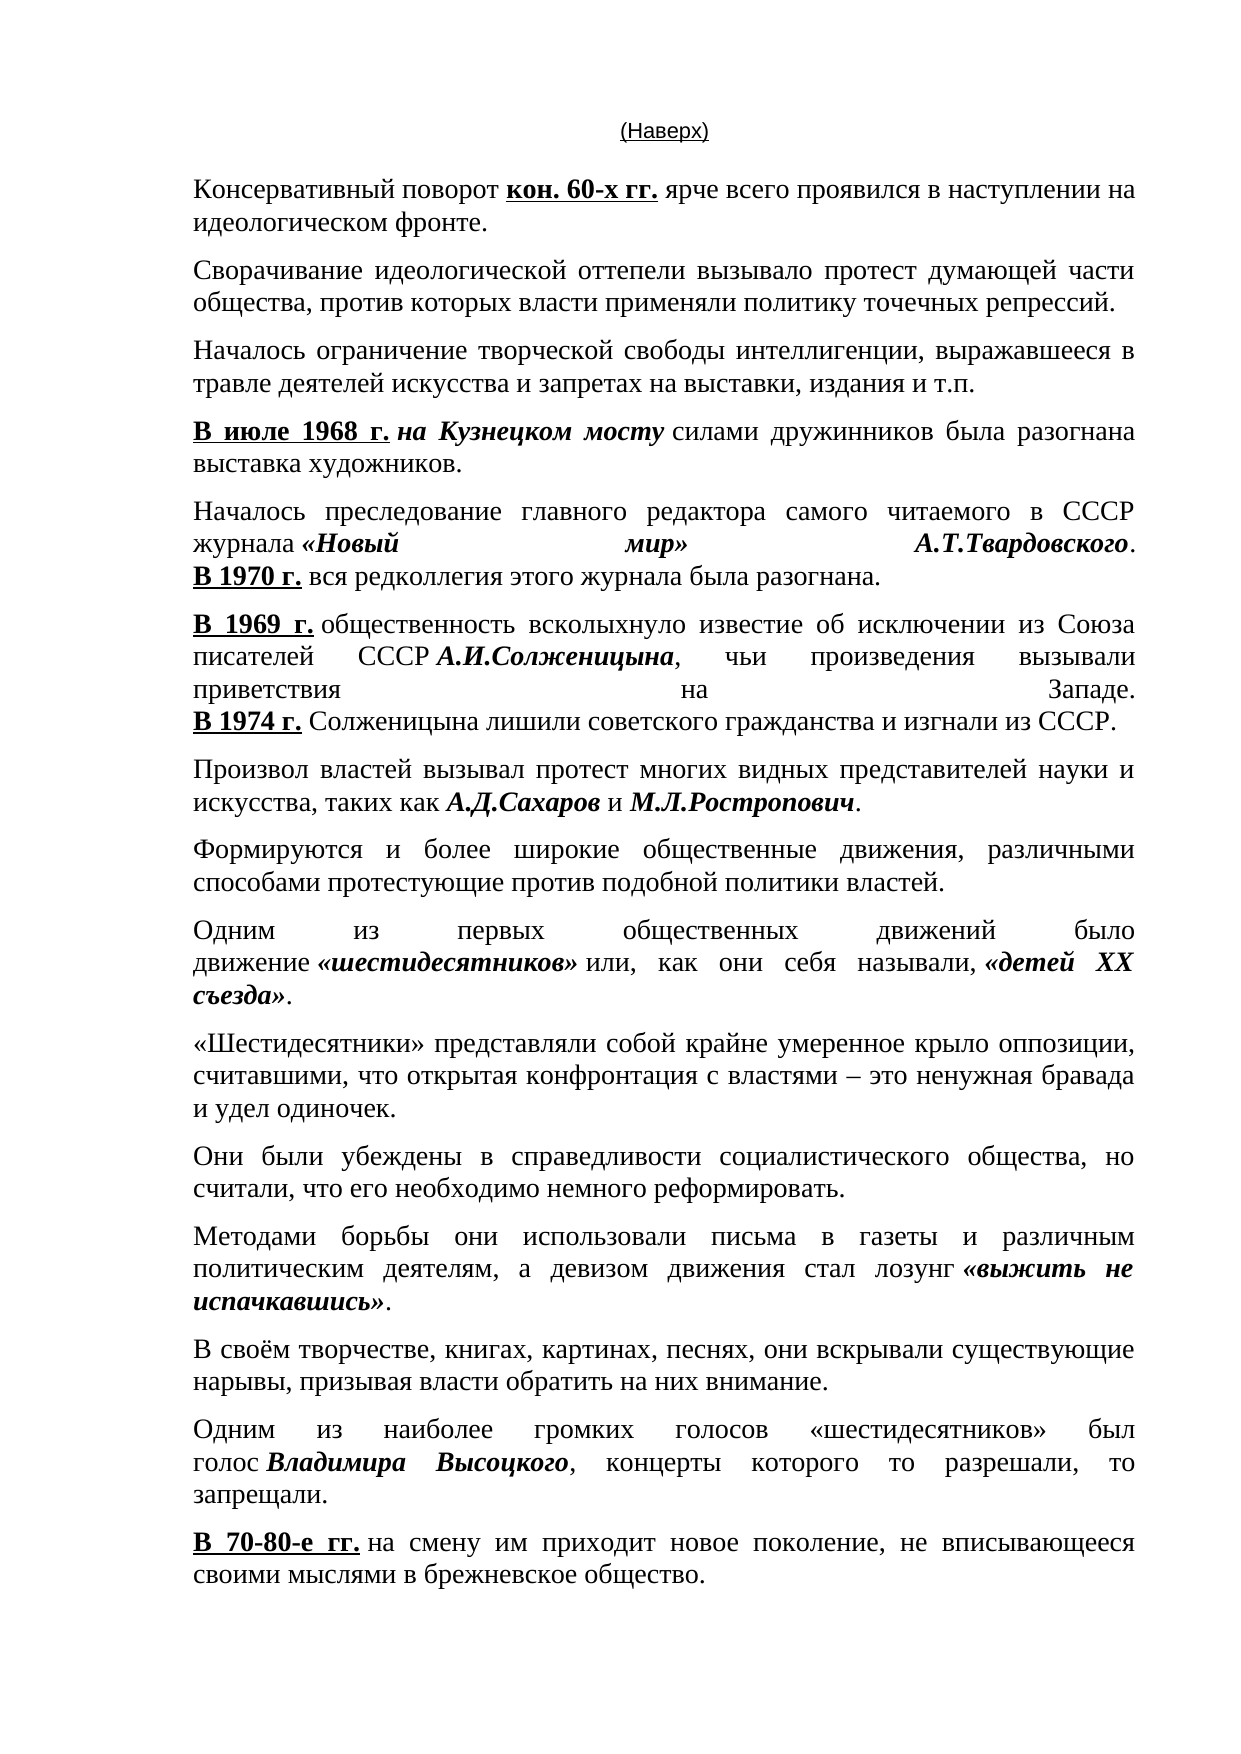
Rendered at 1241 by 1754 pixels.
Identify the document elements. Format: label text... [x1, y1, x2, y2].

text Одним из наиболее громких голосов «шестидесятников» был голос Владимира Высоцкого, концерты которого то разрешали, то запрещали. [193, 1412, 1136, 1509]
text Консервативный поворот кон. 60-х гг. ярче всего проявился в наступлении на идеологическом фронте. [193, 172, 1136, 237]
text Они были убеждены в справедливости социалистического общества, но считали, что его необходимо немного реформировать. [193, 1139, 1136, 1203]
text (Наверх) [177, 118, 1152, 143]
text Произвол властей вызывал протест многих видных представителей науки и искусства, таких как А.Д.Сахаров и М.Л.Ростропович. [193, 752, 1136, 817]
text Одним из первых общественных движений было движение «шестидесятников» или, как они себя называли, «детей XX съезда». [193, 913, 1136, 1010]
text В 1969 г. общественность всколыхнуло известие об исключении из Союза писателей СССР А.И.Солженицына, чьи произведения вызывали приветствия на Западе. В 1974 г. Солженицына лишили советского гражданства и изгнали из СССР. [193, 607, 1136, 737]
text Сворачивание идеологической оттепели вызывало протест думающей части общества, против которых власти применяли политику точечных репрессий. [193, 253, 1136, 318]
text Методами борьбы они использовали письма в газеты и различным политическим деятелям, а девизом движения стал лозунг «выжить не испачкавшись». [193, 1219, 1136, 1316]
text Формируются и более широкие общественные движения, различными способами протестующие против подобной политики властей. [193, 833, 1136, 897]
text В июле 1968 г. на Кузнецком мосту силами дружинников была разогнана выставка художников. [193, 414, 1136, 478]
text В 70-80-е гг. на смену им приходит новое поколение, не вписывающееся своими мыслями в брежневское общество. [193, 1525, 1136, 1590]
text Началось ограничение творческой свободы интеллигенции, выражавшееся в травле деятелей искусства и запретах на выставки, издания и т.п. [193, 333, 1136, 398]
text В своём творчестве, книгах, картинах, песнях, они вскрывали существующие нарывы, призывая власти обратить на них внимание. [193, 1332, 1136, 1397]
text «Шестидесятники» представляли собой крайне умеренное крыло оппозиции, считавшими, что открытая конфронтация с властями – это ненужная бравада и удел одиночек. [193, 1026, 1136, 1123]
text Началось преследование главного редактора самого читаемого в СССР журнала «Новый мир» А.Т.Твардовского. В 1970 г. вся редколлегия этого журнала была разогнана. [193, 494, 1136, 591]
